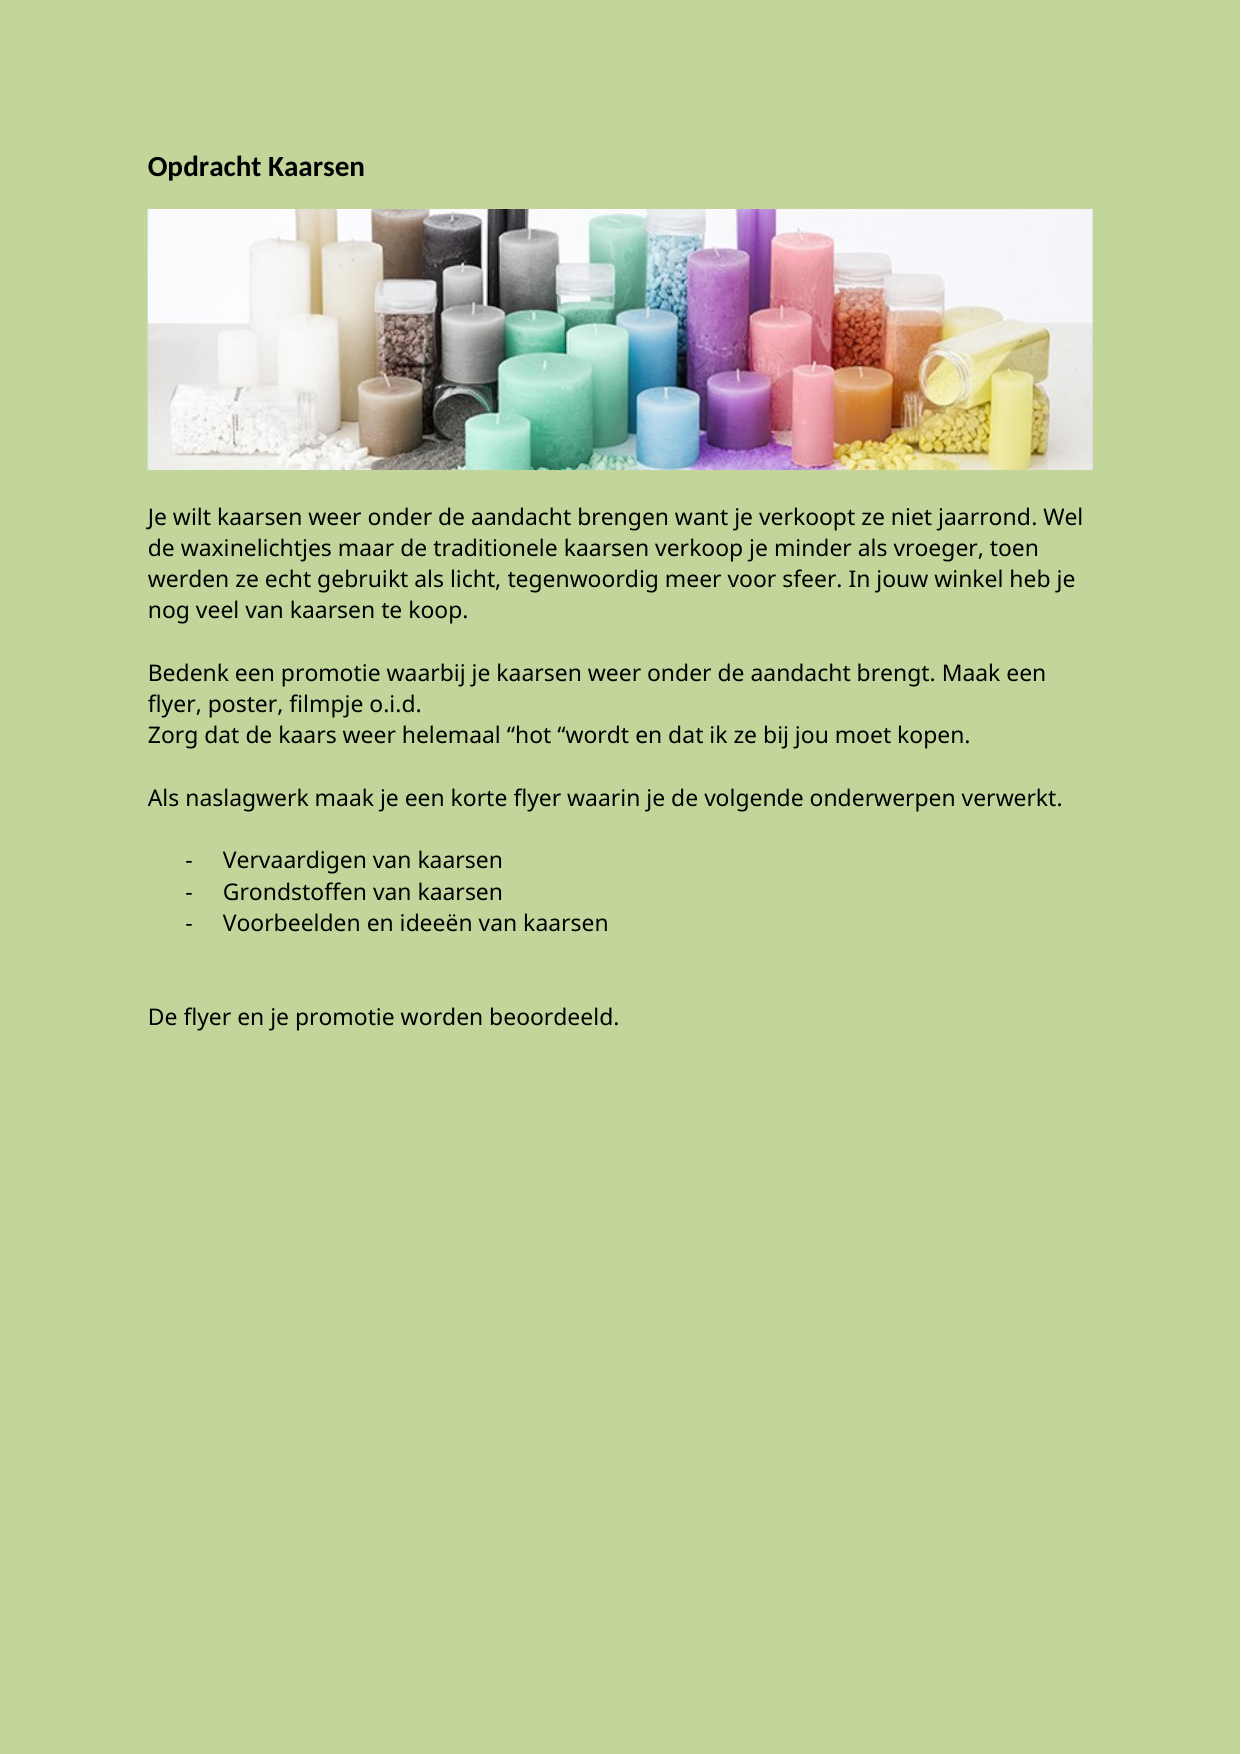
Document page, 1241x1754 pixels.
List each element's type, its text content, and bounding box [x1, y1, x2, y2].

text Als naslagwerk maak je een korte flyer waarin je de volgende onderwerpen verwerkt. [148, 782, 1093, 813]
list Grondstoffen van kaarsen [185, 876, 1093, 907]
text De flyer en je promotie worden beoordeeld. [148, 1001, 1093, 1032]
text Bedenk een promotie waarbij je kaarsen weer onder de aandacht brengt. Maak een flyer, poster, filmpje o.i.d. [148, 657, 1093, 719]
picture [147, 209, 1093, 470]
text Opdracht Kaarsen [148, 148, 1093, 183]
text Je wilt kaarsen weer onder de aandacht brengen want je verkoopt ze niet jaarrond. Wel de waxinelichtjes maar de traditionele kaarsen verkoop je minder als vroeger, toen werden ze echt gebruikt als licht, tegenwoordig meer voor sfeer. In jouw winkel heb je nog veel van kaarsen te koop. [148, 501, 1093, 626]
text Zorg dat de kaars weer helemaal “hot “wordt en dat ik ze bij jou moet kopen. [148, 719, 1093, 751]
list Vervaardigen van kaarsen [185, 844, 1093, 876]
list Voorbeelden en ideeën van kaarsen [185, 907, 1093, 938]
